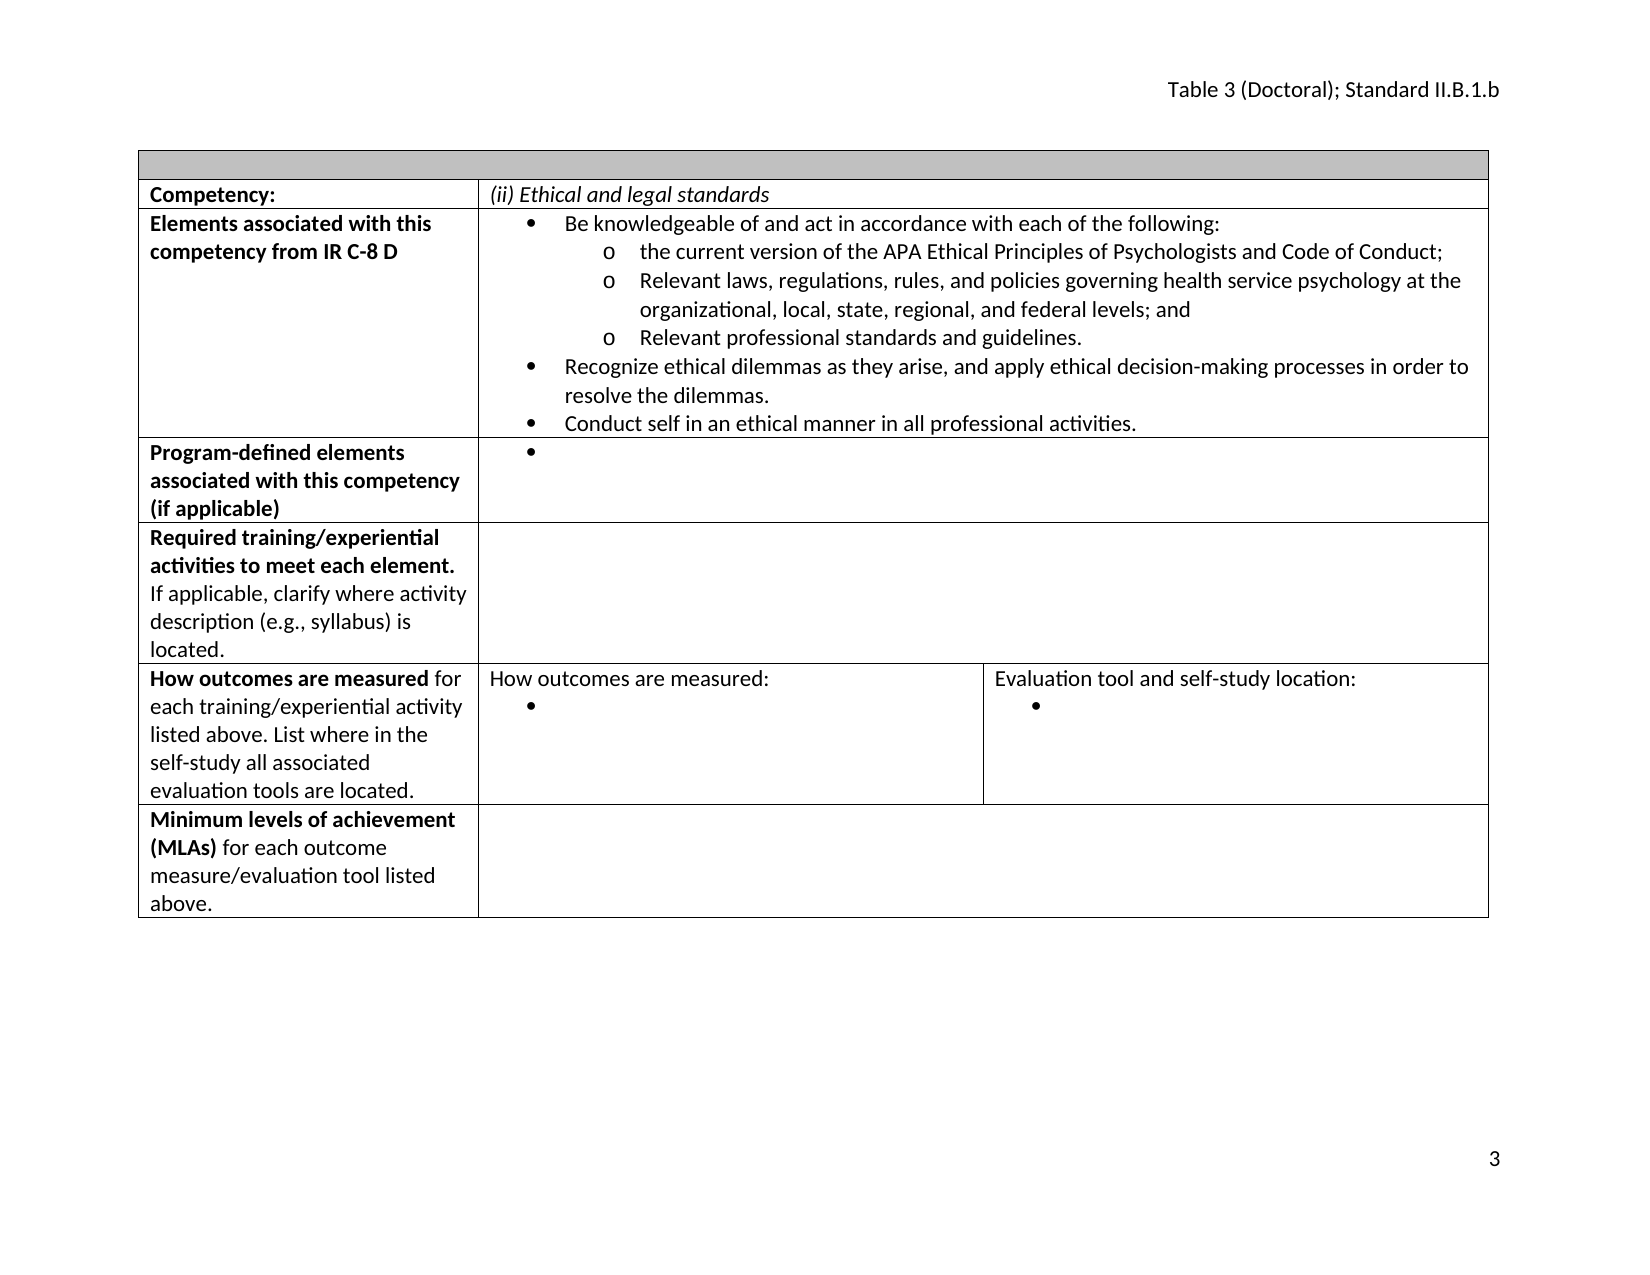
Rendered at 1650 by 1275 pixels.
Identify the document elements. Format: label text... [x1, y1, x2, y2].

table_cell Evaluation tool and self-study location: [984, 664, 1488, 804]
table_cell Elements associated with this competency from IR C-8 D [139, 209, 478, 437]
table_header [139, 151, 1488, 179]
table_cell How outcomes are measured for each training/experiential activity listed above. List where in the self-study all associated evaluation tools are located. [139, 664, 478, 804]
table_cell (ii) Ethical and legal standards [479, 180, 1488, 208]
table_cell Competency: [139, 180, 478, 208]
table_cell Minimum levels of achievement (MLAs) for each outcome measure/evaluation tool listed above. [139, 805, 478, 917]
table_cell [479, 805, 1488, 917]
table_cell Program-defined elements associated with this competency (if applicable) [139, 438, 478, 522]
table_cell [479, 523, 1488, 663]
table_cell [479, 438, 1488, 522]
table_cell How outcomes are measured: [479, 664, 983, 804]
table_cell Be knowledgeable of and act in accordance with each of the following: the current version of the APA Ethical Principles of Psychologists and Code of Conduct; Relevant laws, regulations, rules, and policies governing health service psychology at the organizational, local, state, regional, and federal levels; and Relevant professional standards and guidelines. Recognize ethical dilemmas as they arise, and apply ethical decision-making processes in order to resolve the dilemmas. Conduct self in an ethical manner in all professional activities. [479, 209, 1488, 437]
table_cell Required training/experiential activities to meet each element. If applicable, clarify where activity description (e.g., syllabus) is located. [139, 523, 478, 663]
